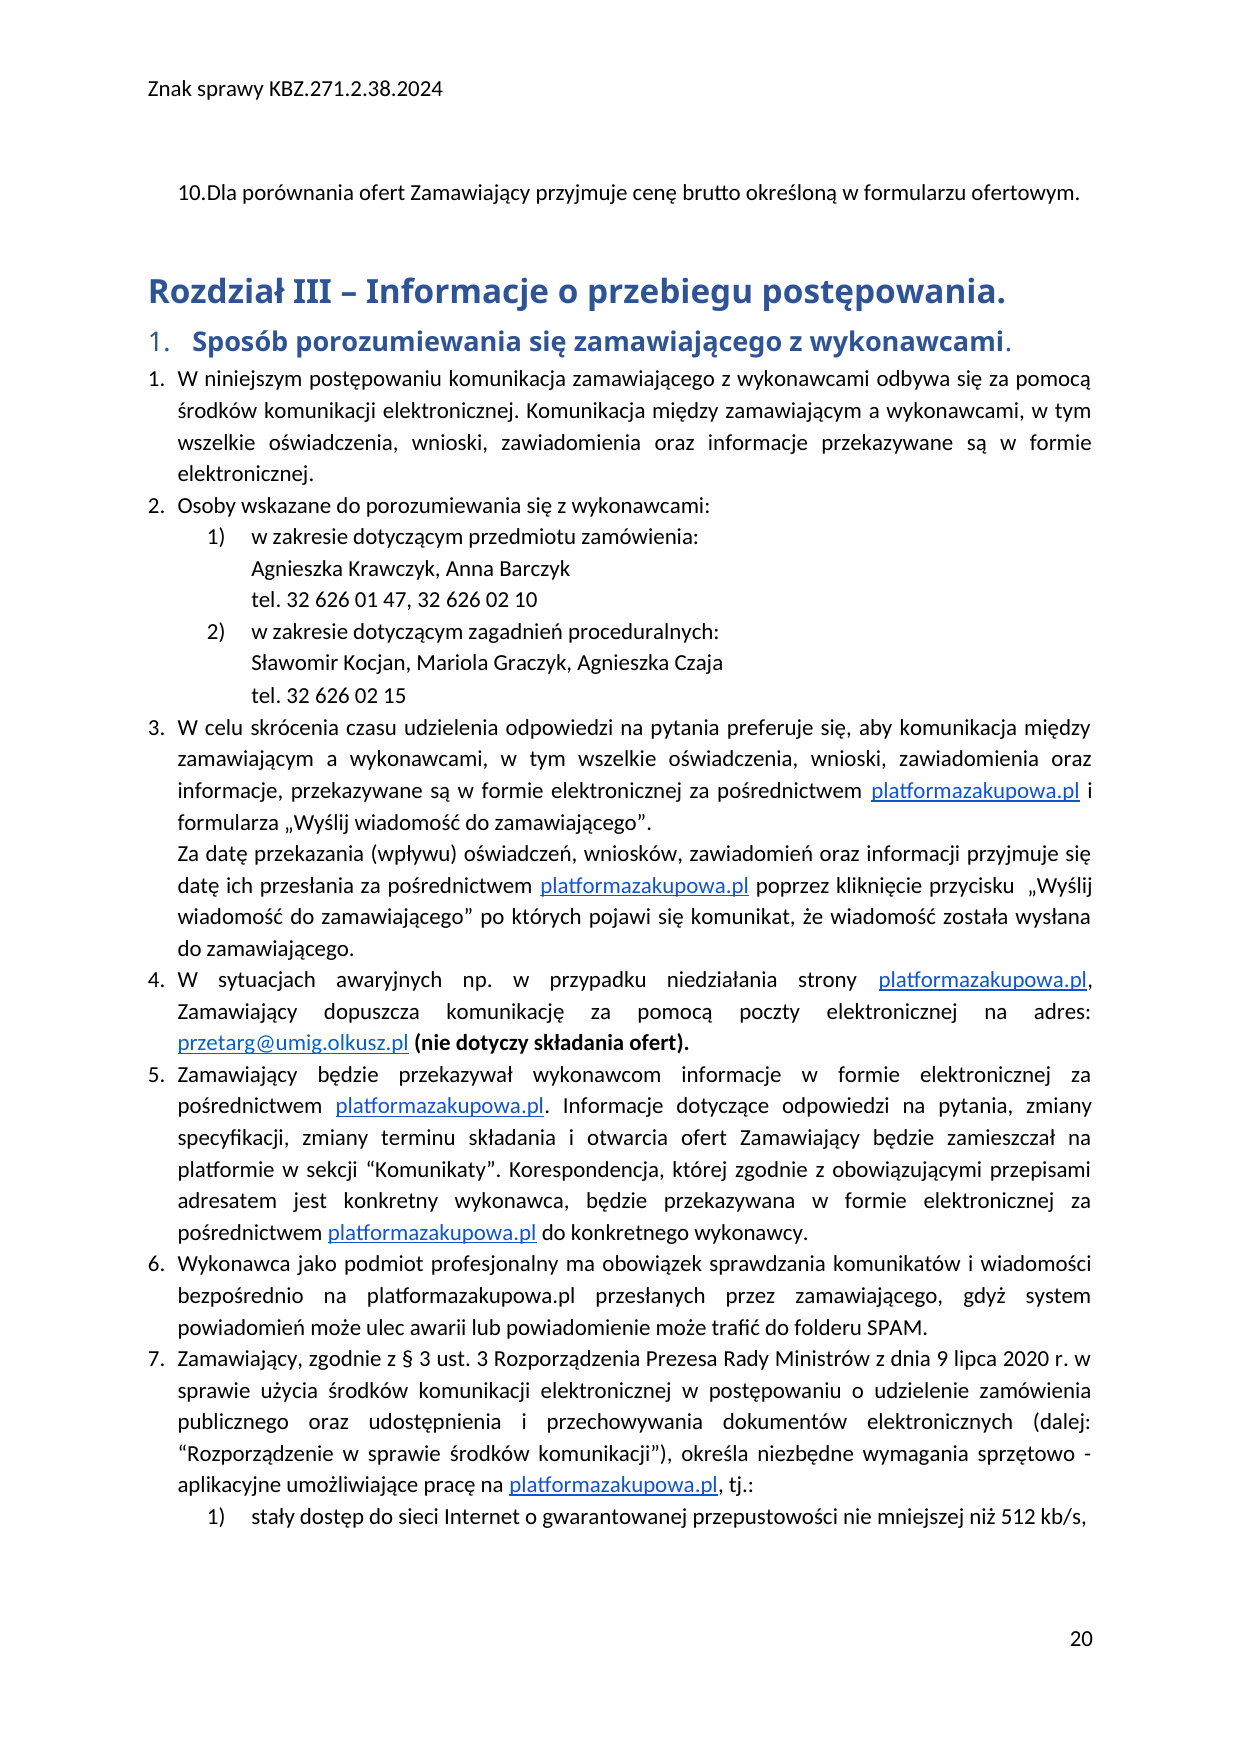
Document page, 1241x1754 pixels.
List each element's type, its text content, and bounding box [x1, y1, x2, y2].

list W niniejszym postępowaniu komunikacja zamawiającego z wykonawcami odbywa się za pomocą środków komunikacji elektronicznej. Komunikacja między zamawiającym a wykonawcami, w tym wszelkie oświadczenia, wnioski, zawiadomienia oraz informacje przekazywane są w formie elektronicznej. [148, 364, 1093, 487]
subtitle Sposób porozumiewania się zamawiającego z wykonawcami. [148, 323, 1093, 360]
list Sławomir Kocjan, Mariola Graczyk, Agnieszka Czaja [251, 648, 1093, 677]
list Agnieszka Krawczyk, Anna Barczyk [251, 554, 1093, 582]
subtitle Rozdział III – Informacje o przebiegu postępowania. [148, 267, 1093, 313]
text tel. 32 626 02 15 [251, 681, 1093, 709]
list W celu skrócenia czasu udzielenia odpowiedzi na pytania preferuje się, aby komunikacja między zamawiającym a wykonawcami, w tym wszelkie oświadczenia, wnioski, zawiadomienia oraz informacje, przekazywane są w formie elektronicznej za pośrednictwem platformazakupowa.pl i formularza „Wyślij wiadomość do zamawiającego”. [148, 713, 1093, 836]
list tel. 32 626 01 47, 32 626 02 10 [251, 585, 1093, 613]
list W sytuacjach awaryjnych np. w przypadku niedziałania strony platformazakupowa.pl, Zamawiający dopuszcza komunikację za pomocą poczty elektronicznej na adres: przetarg@umig.olkusz.pl (nie dotyczy składania ofert). [148, 965, 1093, 1057]
list stały dostęp do sieci Internet o gwarantowanej przepustowości nie mniejszej niż 512 kb/s, [207, 1502, 1093, 1530]
list w zakresie dotyczącym przedmiotu zamówienia: [207, 522, 1093, 550]
list w zakresie dotyczącym zagadnień proceduralnych: [207, 617, 1093, 645]
list Osoby wskazane do porozumiewania się z wykonawcami: [148, 491, 1093, 519]
list Wykonawca jako podmiot profesjonalny ma obowiązek sprawdzania komunikatów i wiadomości bezpośrednio na platformazakupowa.pl przesłanych przez zamawiającego, gdyż system powiadomień może ulec awarii lub powiadomienie może trafić do folderu SPAM. [148, 1249, 1093, 1341]
list Za datę przekazania (wpływu) oświadczeń, wniosków, zawiadomień oraz informacji przyjmuje się datę ich przesłania za pośrednictwem platformazakupowa.pl poprzez kliknięcie przycisku „Wyślij wiadomość do zamawiającego” po których pojawi się komunikat, że wiadomość została wysłana do zamawiającego. [177, 839, 1093, 962]
list Zamawiający, zgodnie z § 3 ust. 3 Rozporządzenia Prezesa Rady Ministrów z dnia 9 lipca 2020 r. w sprawie użycia środków komunikacji elektronicznej w postępowaniu o udzielenie zamówienia publicznego oraz udostępnienia i przechowywania dokumentów elektronicznych (dalej: “Rozporządzenie w sprawie środków komunikacji”), określa niezbędne wymagania sprzętowo - aplikacyjne umożliwiające pracę na platformazakupowa.pl, tj.: [148, 1344, 1093, 1498]
list Dla porównania ofert Zamawiający przyjmuje cenę brutto określoną w formularzu ofertowym. [177, 178, 1093, 206]
list Zamawiający będzie przekazywał wykonawcom informacje w formie elektronicznej za pośrednictwem platformazakupowa.pl. Informacje dotyczące odpowiedzi na pytania, zmiany specyfikacji, zmiany terminu składania i otwarcia ofert Zamawiający będzie zamieszczał na platformie w sekcji “Komunikaty”. Korespondencja, której zgodnie z obowiązującymi przepisami adresatem jest konkretny wykonawca, będzie przekazywana w formie elektronicznej za pośrednictwem platformazakupowa.pl do konkretnego wykonawcy. [148, 1060, 1093, 1246]
